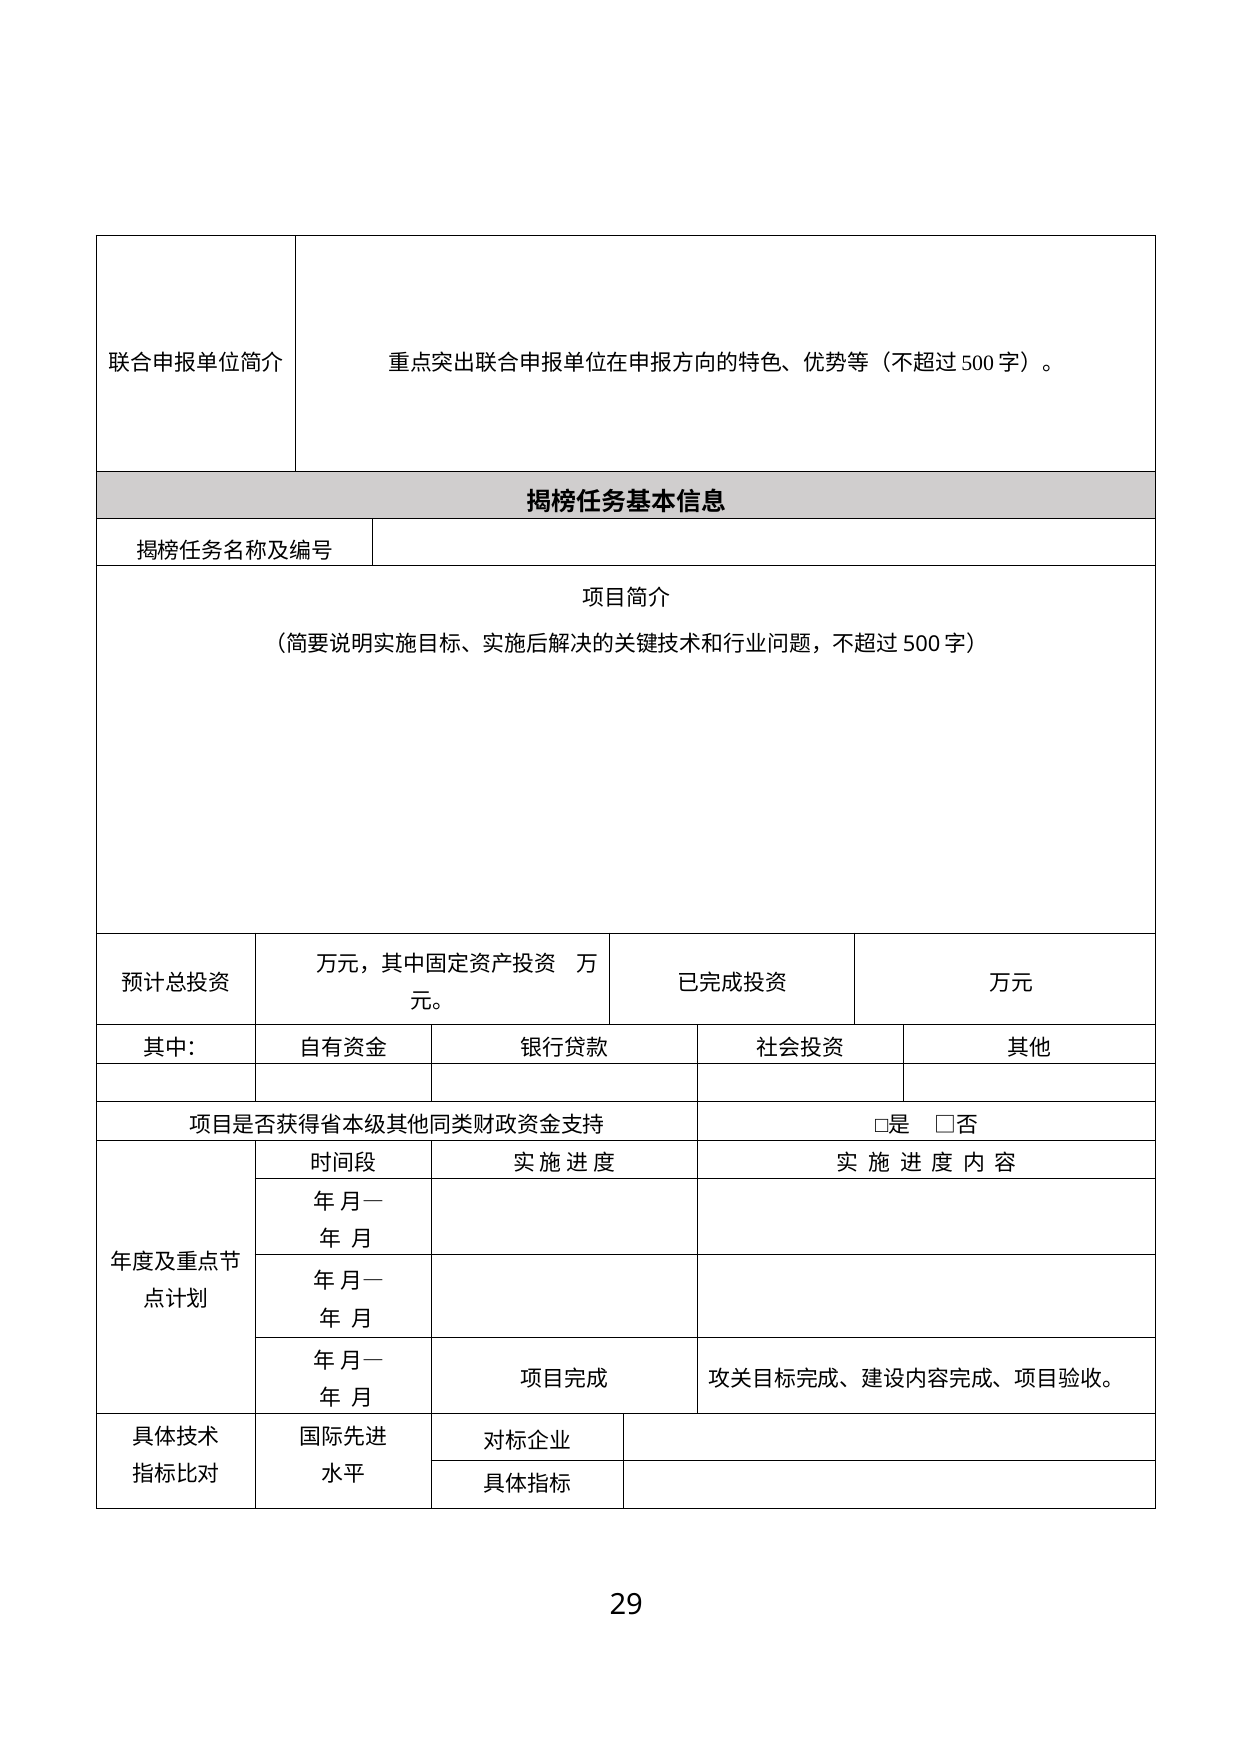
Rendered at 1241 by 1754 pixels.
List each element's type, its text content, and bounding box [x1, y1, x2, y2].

table_cell □是 □否 [698, 1102, 1155, 1140]
table_cell [432, 1064, 697, 1101]
table_cell 已完成投资 [610, 934, 854, 1024]
table_cell 项目简介 （简要说明实施目标、实施后解决的关键技术和行业问题，不超过500字） [97, 566, 1155, 932]
table_cell 攻关目标完成、建设内容完成、项目验收。 [698, 1338, 1155, 1413]
table_cell 年 月— 年 月 [256, 1179, 431, 1254]
table_cell [432, 1255, 697, 1337]
table_cell [373, 519, 1155, 565]
table_cell 实 施 进 度 [432, 1141, 697, 1178]
table_cell [432, 1179, 697, 1254]
table_cell 万元 [855, 934, 1155, 1024]
table_cell 银行贷款 [432, 1025, 697, 1063]
table_cell 年 月— 年 月 [256, 1338, 431, 1413]
table_cell 年 月— 年 月 [256, 1255, 431, 1337]
table_cell 揭榜任务基本信息 [97, 472, 1155, 518]
table_cell 联合申报单位简介 [97, 236, 295, 471]
table_cell 项目是否获得省本级其他同类财政资金支持 [97, 1102, 697, 1140]
table_cell 年度及重点节点计划 [97, 1141, 255, 1413]
table_cell 具体指标 [432, 1461, 623, 1508]
table_cell 社会投资 [698, 1025, 903, 1063]
table_cell 预计总投资 [97, 934, 255, 1024]
table_cell [904, 1064, 1155, 1101]
table_cell [698, 1064, 903, 1101]
table_cell 万元，其中固定资产投资 万元。 [256, 934, 609, 1024]
table_cell 对标企业 [432, 1414, 623, 1460]
table_cell 时间段 [256, 1141, 431, 1178]
table_cell 项目完成 [432, 1338, 697, 1413]
table_cell 重点突出联合申报单位在申报方向的特色、优势等（不超过500字）。 [296, 236, 1155, 471]
table_cell [256, 1064, 431, 1101]
table_cell 其他 [904, 1025, 1155, 1063]
table_cell [624, 1414, 1155, 1460]
table_cell 国际先进 水平 [256, 1414, 431, 1508]
table_cell 实 施 进 度 内 容 [698, 1141, 1155, 1178]
table_cell 自有资金 [256, 1025, 431, 1063]
table_cell [698, 1179, 1155, 1254]
table_cell 揭榜任务名称及编号 [97, 519, 372, 565]
table_cell 具体技术 指标比对 [97, 1414, 255, 1508]
table_cell 其中： [97, 1025, 255, 1063]
table_cell [624, 1461, 1155, 1508]
table_cell [698, 1255, 1155, 1337]
table_cell [97, 1064, 255, 1101]
